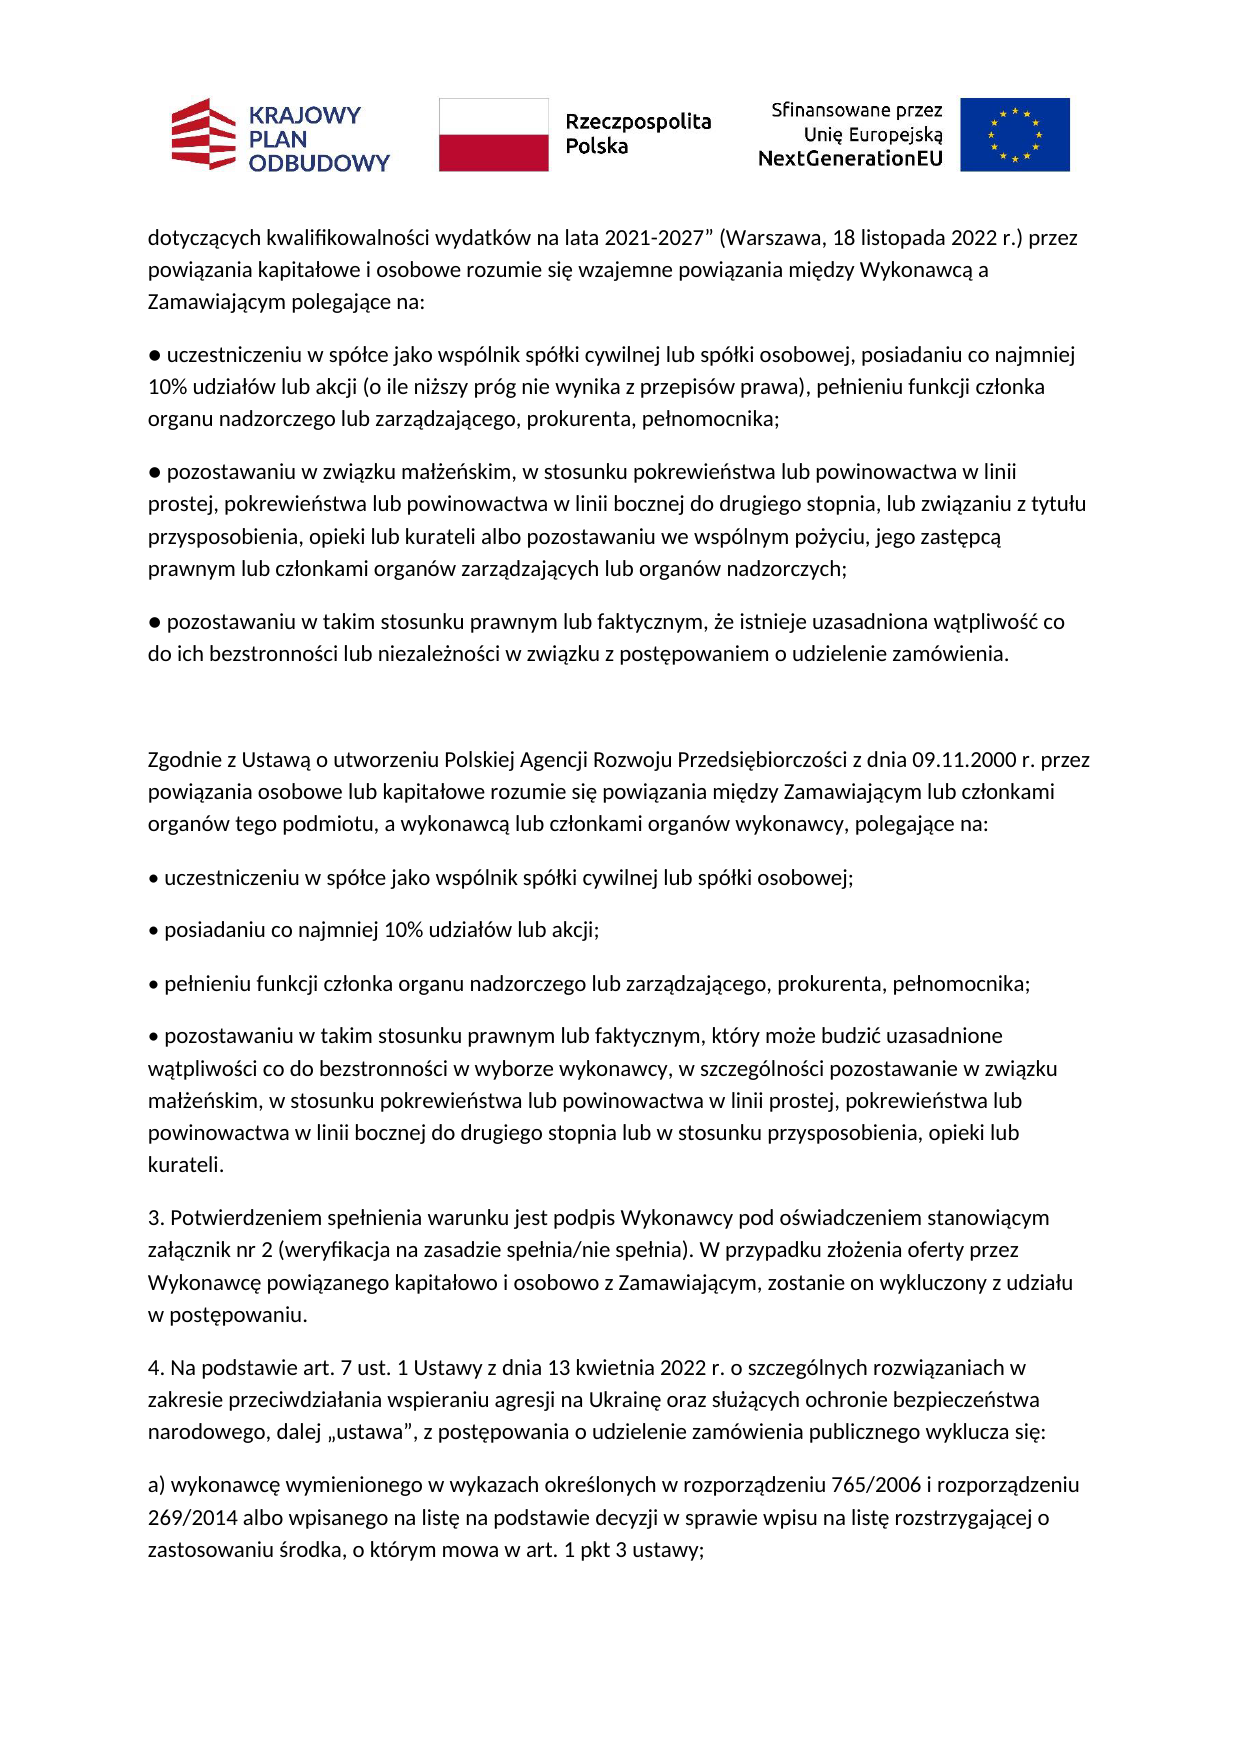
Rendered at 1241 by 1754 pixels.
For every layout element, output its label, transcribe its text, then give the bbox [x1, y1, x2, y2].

text 3. Potwierdzeniem spełnienia warunku jest podpis Wykonawcy pod oświadczeniem stanowiącym załącznik nr 2 (weryfikacja na zasadzie spełnia/nie spełnia). W przypadku złożenia oferty przez Wykonawcę powiązanego kapitałowo i osobowo z Zamawiającym, zostanie on wykluczony z udziału w postępowaniu. [148, 1203, 1093, 1328]
text Zgodnie z Ustawą o utworzeniu Polskiej Agencji Rozwoju Przedsiębiorczości z dnia 09.11.2000 r. przez powiązania osobowe lub kapitałowe rozumie się powiązania między Zamawiającym lub członkami organów tego podmiotu, a wykonawcą lub członkami organów wykonawcy, polegające na: [148, 745, 1093, 838]
text a) wykonawcę wymienionego w wykazach określonych w rozporządzeniu 765/2006 i rozporządzeniu 269/2014 albo wpisanego na listę na podstawie decyzji w sprawie wpisu na listę rozstrzygającej o zastosowaniu środka, o którym mowa w art. 1 pkt 3 ustawy; [148, 1470, 1093, 1563]
text ● pozostawaniu w związku małżeńskim, w stosunku pokrewieństwa lub powinowactwa w linii prostej, pokrewieństwa lub powinowactwa w linii bocznej do drugiego stopnia, lub związaniu z tytułu przysposobienia, opieki lub kurateli albo pozostawaniu we wspólnym pożyciu, jego zastępcą prawnym lub członkami organów zarządzających lub organów nadzorczych; [148, 457, 1093, 582]
text 4. Na podstawie art. 7 ust. 1 Ustawy z dnia 13 kwietnia 2022 r. o szczególnych rozwiązaniach w zakresie przeciwdziałania wspieraniu agresji na Ukrainę oraz służących ochronie bezpieczeństwa narodowego, dalej „ustawa”, z postępowania o udzielenie zamówienia publicznego wyklucza się: [148, 1353, 1093, 1445]
text • pełnieniu funkcji członka organu nadzorczego lub zarządzającego, prokurenta, pełnomocnika; [148, 969, 1093, 997]
text ● pozostawaniu w takim stosunku prawnym lub faktycznym, że istnieje uzasadniona wątpliwość co do ich bezstronności lub niezależności w związku z postępowaniem o udzielenie zamówienia. [148, 607, 1093, 667]
text ● uczestniczeniu w spółce jako wspólnik spółki cywilnej lub spółki osobowej, posiadaniu co najmniej 10% udziałów lub akcji (o ile niższy próg nie wynika z przepisów prawa), pełnieniu funkcji członka organu nadzorczego lub zarządzającego, prokurenta, pełnomocnika; [148, 340, 1093, 432]
text • pozostawaniu w takim stosunku prawnym lub faktycznym, który może budzić uzasadnione wątpliwości co do bezstronności w wyborze wykonawcy, w szczególności pozostawanie w związku małżeńskim, w stosunku pokrewieństwa lub powinowactwa w linii prostej, pokrewieństwa lub powinowactwa w linii bocznej do drugiego stopnia lub w stosunku przysposobienia, opieki lub kurateli. [148, 1022, 1093, 1178]
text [148, 223, 1093, 315]
text • posiadaniu co najmniej 10% udziałów lub akcji; [148, 916, 1093, 944]
text • uczestniczeniu w spółce jako wspólnik spółki cywilnej lub spółki osobowej; [148, 863, 1093, 891]
